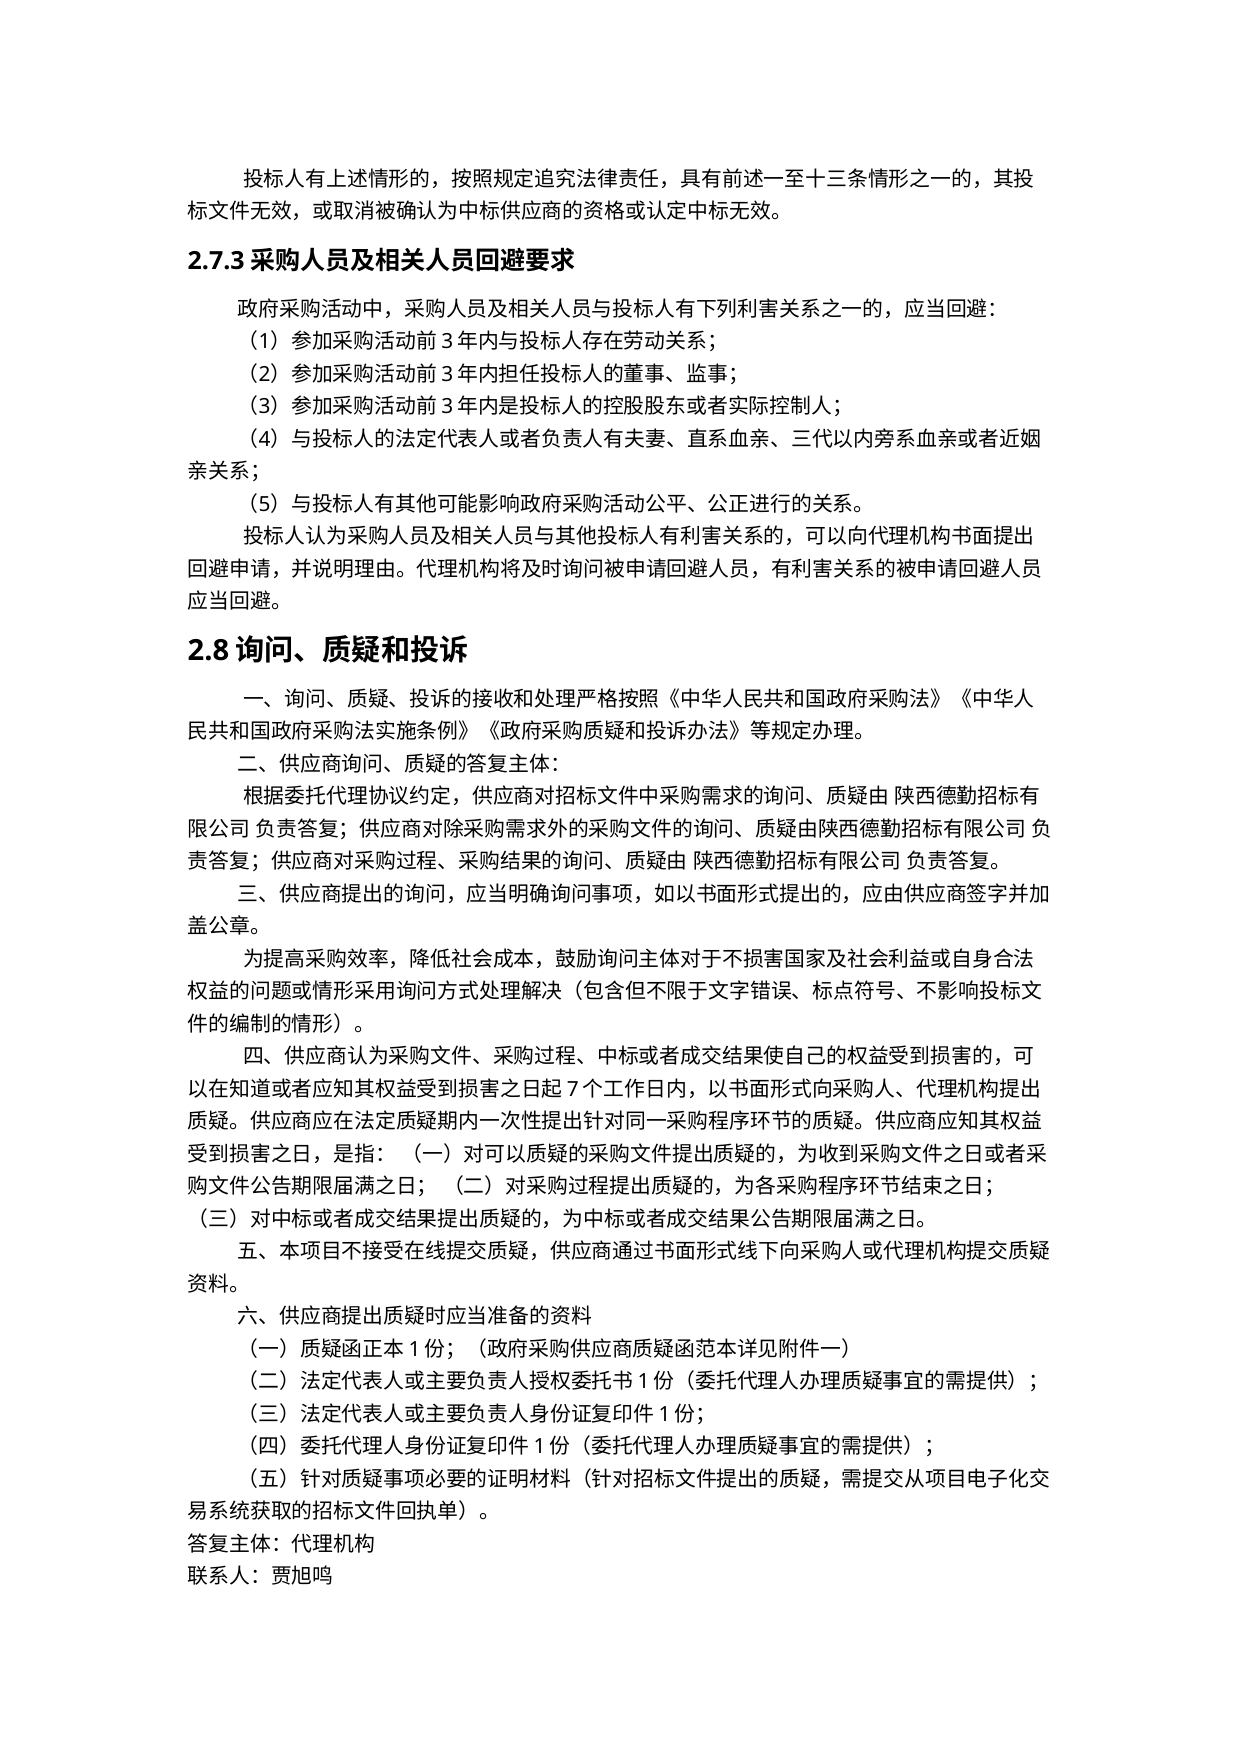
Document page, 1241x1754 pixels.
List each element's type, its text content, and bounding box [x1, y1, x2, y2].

text 六、供应商提出质疑时应当准备的资料 [187, 1299, 1053, 1332]
text （二）法定代表人或主要负责人授权委托书1份（委托代理人办理质疑事宜的需提供）； [187, 1364, 1053, 1397]
text 为提高采购效率，降低社会成本，鼓励询问主体对于不损害国家及社会利益或自身合法权益的问题或情形采用询问方式处理解决（包含但不限于文字错误、标点符号、不影响投标文件的编制的情形）。 [187, 942, 1053, 1039]
text 答复主体：代理机构 [187, 1527, 1053, 1559]
text （1）参加采购活动前3年内与投标人存在劳动关系； [187, 324, 1053, 357]
text 三、供应商提出的询问，应当明确询问事项，如以书面形式提出的，应由供应商签字并加盖公章。 [187, 877, 1053, 942]
text 联系人：贾旭鸣 [187, 1559, 1053, 1592]
text （5）与投标人有其他可能影响政府采购活动公平、公正进行的关系。 [187, 487, 1053, 519]
text 2.7.3采购人员及相关人员回避要求 [187, 227, 1053, 292]
text （三）法定代表人或主要负责人身份证复印件1份； [187, 1397, 1053, 1429]
text （一）质疑函正本1份；（政府采购供应商质疑函范本详见附件一） [187, 1332, 1053, 1364]
text 投标人有上述情形的，按照规定追究法律责任，具有前述一至十三条情形之一的，其投标文件无效，或取消被确认为中标供应商的资格或认定中标无效。 [187, 162, 1053, 227]
text （2）参加采购活动前3年内担任投标人的董事、监事； [187, 357, 1053, 389]
text 投标人认为采购人员及相关人员与其他投标人有利害关系的，可以向代理机构书面提出回避申请，并说明理由。代理机构将及时询问被申请回避人员，有利害关系的被申请回避人员应当回避。 [187, 519, 1053, 617]
text 五、本项目不接受在线提交质疑，供应商通过书面形式线下向采购人或代理机构提交质疑资料。 [187, 1234, 1053, 1299]
text 政府采购活动中，采购人员及相关人员与投标人有下列利害关系之一的，应当回避： [187, 292, 1053, 324]
text 二、供应商询问、质疑的答复主体： [187, 747, 1053, 779]
text （五）针对质疑事项必要的证明材料（针对招标文件提出的质疑，需提交从项目电子化交易系统获取的招标文件回执单）。 [187, 1462, 1053, 1527]
text 一、询问、质疑、投诉的接收和处理严格按照《中华人民共和国政府采购法》《中华人民共和国政府采购法实施条例》《政府采购质疑和投诉办法》等规定办理。 [187, 682, 1053, 747]
text 2.8询问、质疑和投诉 [187, 617, 1053, 682]
text 四、供应商认为采购文件、采购过程、中标或者成交结果使自己的权益受到损害的，可以在知道或者应知其权益受到损害之日起7个工作日内，以书面形式向采购人、代理机构提出质疑。供应商应在法定质疑期内一次性提出针对同一采购程序环节的质疑。供应商应知其权益受到损害之日，是指： （一）对可以质疑的采购文件提出质疑的，为收到采购文件之日或者采购文件公告期限届满之日； （二）对采购过程提出质疑的，为各采购程序环节结束之日； （三）对中标或者成交结果提出质疑的，为中标或者成交结果公告期限届满之日。 [187, 1039, 1053, 1234]
text 根据委托代理协议约定，供应商对招标文件中采购需求的询问、质疑由 陕西德勤招标有限公司 负责答复；供应商对除采购需求外的采购文件的询问、质疑由陕西德勤招标有限公司 负责答复；供应商对采购过程、采购结果的询问、质疑由 陕西德勤招标有限公司 负责答复。 [187, 779, 1053, 877]
text （3）参加采购活动前3年内是投标人的控股股东或者实际控制人； [187, 389, 1053, 422]
text （四）委托代理人身份证复印件1份（委托代理人办理质疑事宜的需提供）； [187, 1429, 1053, 1462]
text （4）与投标人的法定代表人或者负责人有夫妻、直系血亲、三代以内旁系血亲或者近姻亲关系； [187, 422, 1053, 487]
